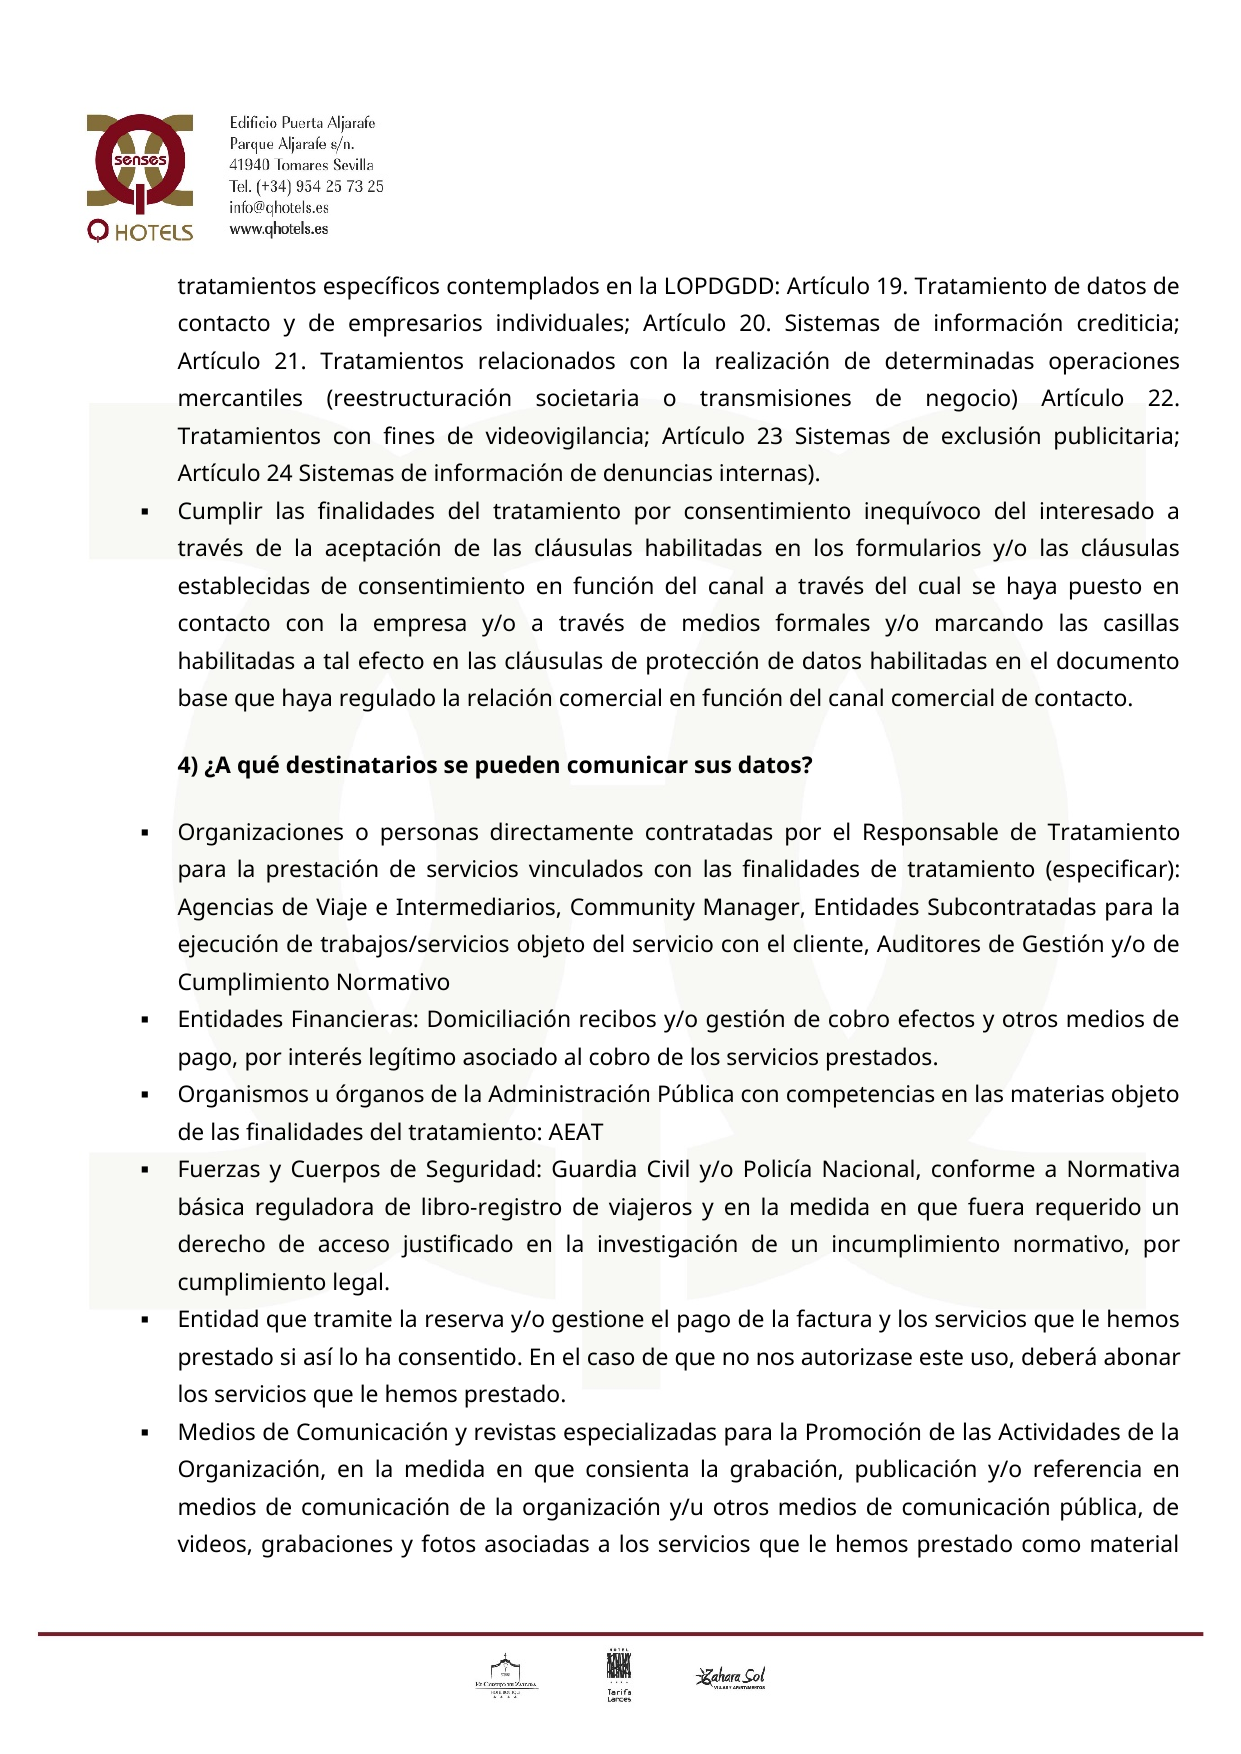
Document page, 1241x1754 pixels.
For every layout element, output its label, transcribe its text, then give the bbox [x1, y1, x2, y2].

list Cumplir las finalidades del tratamiento por consentimiento inequívoco del interesado a través de la aceptación de las cláusulas habilitadas en los formularios y/o las cláusulas establecidas de consentimiento en función del canal a través del cual se haya puesto en contacto con la empresa y/o a través de medios formales y/o marcando las casillas habilitadas a tal efecto en las cláusulas de protección de datos habilitadas en el documento base que haya regulado la relación comercial en función del canal comercial de contacto. [140, 495, 1181, 714]
list Organizaciones o personas directamente contratadas por el Responsable de Tratamiento para la prestación de servicios vinculados con las finalidades de tratamiento (especificar): Agencias de Viaje e Intermediarios, Community Manager, Entidades Subcontratadas para la ejecución de trabajos/servicios objeto del servicio con el cliente, Auditores de Gestión y/o de Cumplimiento Normativo [140, 816, 1181, 997]
picture [35, 33, 1204, 1720]
list Entidad que tramite la reserva y/o gestione el pago de la factura y los servicios que le hemos prestado si así lo ha consentido. En el caso de que no nos autorizase este uso, deberá abonar los servicios que le hemos prestado. [140, 1303, 1181, 1409]
list Organismos u órganos de la Administración Pública con competencias en las materias objeto de las finalidades del tratamiento: AEAT [140, 1078, 1181, 1147]
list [140, 1416, 1181, 1559]
list Entidades Financieras: Domiciliación recibos y/o gestión de cobro efectos y otros medios de pago, por interés legítimo asociado al cobro de los servicios prestados. [140, 1003, 1181, 1072]
list Fuerzas y Cuerpos de Seguridad: Guardia Civil y/o Policía Nacional, conforme a Normativa básica reguladora de libro-registro de viajeros y en la medida en que fuera requerido un derecho de acceso justificado en la investigación de un incumplimiento normativo, por cumplimiento legal. [140, 1153, 1181, 1297]
text 4) ¿A qué destinatarios se pueden comunicar sus datos? [177, 749, 1181, 780]
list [140, 270, 1181, 489]
